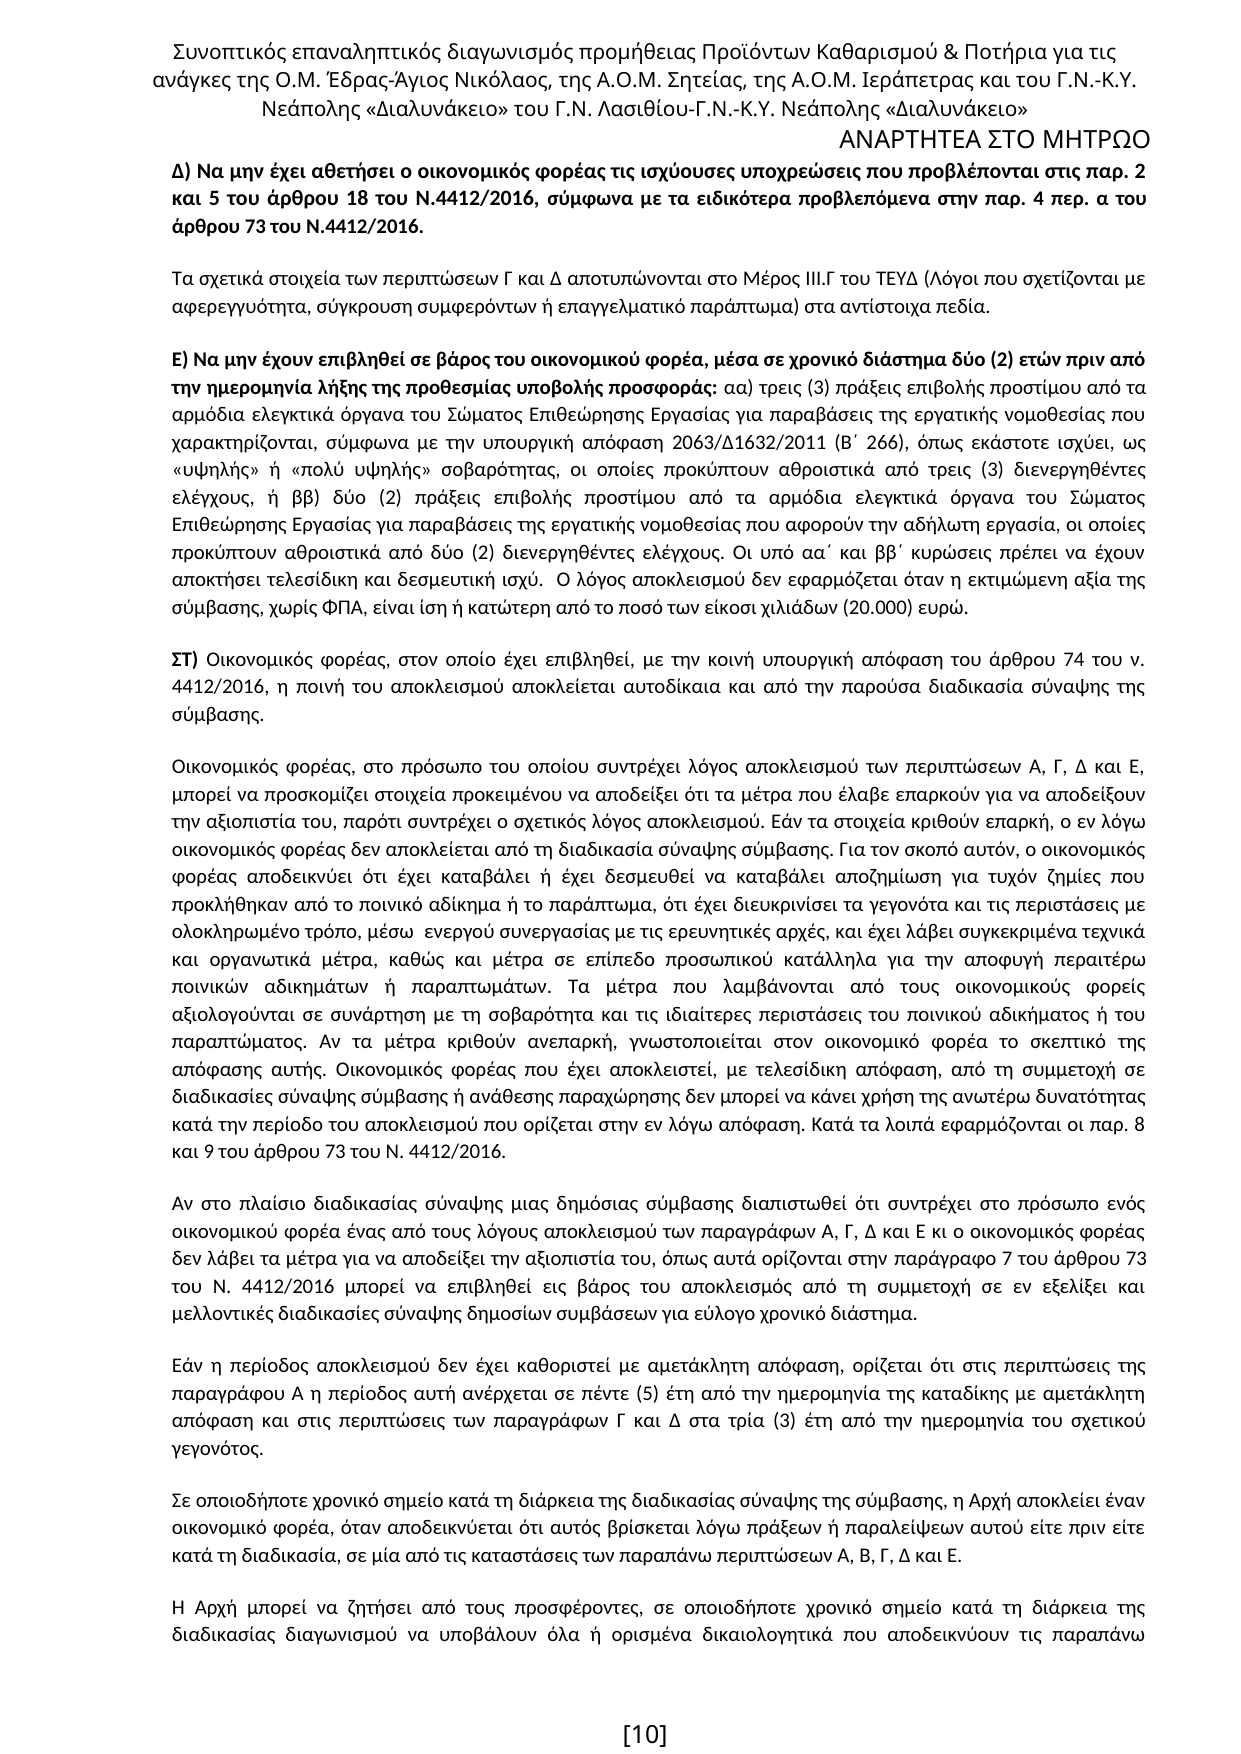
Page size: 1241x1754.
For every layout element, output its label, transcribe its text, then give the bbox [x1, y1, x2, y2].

text Τα σχετικά στοιχεία των περιπτώσεων Γ και Δ αποτυπώνονται στο Μέρος ΙΙΙ.Γ του ΤΕΥΔ (Λόγοι που σχετίζονται με αφερεγγυότητα, σύγκρουση συμφερόντων ή επαγγελματικό παράπτωμα) στα αντίστοιχα πεδία. [172, 263, 1147, 319]
text Αν στο πλαίσιο διαδικασίας σύναψης μιας δημόσιας σύμβασης διαπιστωθεί ότι συντρέχει στο πρόσωπο ενός οικονομικού φορέα ένας από τους λόγους αποκλεισμού των παραγράφων Α, Γ, Δ και Ε κι ο οικονομικός φορέας δεν λάβει τα μέτρα για να αποδείξει την αξιοπιστία του, όπως αυτά ορίζονται στην παράγραφο 7 του άρθρου 73 του Ν. 4412/2016 μπορεί να επιβληθεί εις βάρος του αποκλεισμός από τη συμμετοχή σε εν εξελίξει και μελλοντικές διαδικασίες σύναψης δημοσίων συμβάσεων για εύλογο χρονικό διάστημα. [172, 1188, 1147, 1326]
text ΣΤ) Οικονομικός φορέας, στον οποίο έχει επιβληθεί, με την κοινή υπουργική απόφαση του άρθρου 74 του ν. 4412/2016, η ποινή του αποκλεισμού αποκλείεται αυτοδίκαια και από την παρούσα διαδικασία σύναψης της σύμβασης. [172, 644, 1147, 727]
text Ε) Να μην έχουν επιβληθεί σε βάρος του οικονομικού φορέα, μέσα σε χρονικό διάστημα δύο (2) ετών πριν από την ημερομηνία λήξης της προθεσμίας υποβολής προσφοράς: αα) τρεις (3) πράξεις επιβολής προστίμου από τα αρμόδια ελεγκτικά όργανα του Σώματος Επιθεώρησης Εργασίας για παραβάσεις της εργατικής νομοθεσίας που χαρακτηρίζονται, σύμφωνα με την υπουργική απόφαση 2063/Δ1632/2011 (Β΄ 266), όπως εκάστοτε ισχύει, ως «υψηλής» ή «πολύ υψηλής» σοβαρότητας, οι οποίες προκύπτουν αθροιστικά από τρεις (3) διενεργηθέντες ελέγχους, ή ββ) δύο (2) πράξεις επιβολής προστίμου από τα αρμόδια ελεγκτικά όργανα του Σώματος Επιθεώρησης Εργασίας για παραβάσεις της εργατικής νομοθεσίας που αφορούν την αδήλωτη εργασία, οι οποίες προκύπτουν αθροιστικά από δύο (2) διενεργηθέντες ελέγχους. Οι υπό αα΄ και ββ΄ κυρώσεις πρέπει να έχουν αποκτήσει τελεσίδικη και δεσμευτική ισχύ. Ο λόγος αποκλεισμού δεν εφαρμόζεται όταν η εκτιμώμενη αξία της σύμβασης, χωρίς ΦΠΑ, είναι ίση ή κατώτερη από το ποσό των είκοσι χιλιάδων (20.000) ευρώ. [172, 345, 1147, 620]
text Εάν η περίοδος αποκλεισμού δεν έχει καθοριστεί με αμετάκλητη απόφαση, ορίζεται ότι στις περιπτώσεις της παραγράφου Α η περίοδος αυτή ανέρχεται σε πέντε (5) έτη από την ημερομηνία της καταδίκης με αμετάκλητη απόφαση και στις περιπτώσεις των παραγράφων Γ και Δ στα τρία (3) έτη από την ημερομηνία του σχετικού γεγονότος. [172, 1351, 1147, 1461]
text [172, 1592, 1147, 1647]
text Δ) Να μην έχει αθετήσει ο οικονομικός φορέας τις ισχύουσες υποχρεώσεις που προβλέπονται στις παρ. 2 και 5 του άρθρου 18 του Ν.4412/2016, σύμφωνα με τα ειδικότερα προβλεπόμενα στην παρ. 4 περ. α του άρθρου 73 του Ν.4412/2016. [172, 156, 1147, 239]
text Οικονομικός φορέας, στο πρόσωπο του οποίου συντρέχει λόγος αποκλεισμού των περιπτώσεων Α, Γ, Δ και Ε, μπορεί να προσκομίζει στοιχεία προκειμένου να αποδείξει ότι τα μέτρα που έλαβε επαρκούν για να αποδείξουν την αξιοπιστία του, παρότι συντρέχει ο σχετικός λόγος αποκλεισμού. Εάν τα στοιχεία κριθούν επαρκή, ο εν λόγω οικονομικός φορέας δεν αποκλείεται από τη διαδικασία σύναψης σύμβασης. Για τον σκοπό αυτόν, ο οικονομικός φορέας αποδεικνύει ότι έχει καταβάλει ή έχει δεσμευθεί να καταβάλει αποζημίωση για τυχόν ζημίες που προκλήθηκαν από το ποινικό αδίκημα ή το παράπτωμα, ότι έχει διευκρινίσει τα γεγονότα και τις περιστάσεις με ολοκληρωμένο τρόπο, μέσω ενεργού συνεργασίας με τις ερευνητικές αρχές, και έχει λάβει συγκεκριμένα τεχνικά και οργανωτικά μέτρα, καθώς και μέτρα σε επίπεδο προσωπικού κατάλληλα για την αποφυγή περαιτέρω ποινικών αδικημάτων ή παραπτωμάτων. Τα μέτρα που λαμβάνονται από τους οικονομικούς φορείς αξιολογούνται σε συνάρτηση με τη σοβαρότητα και τις ιδιαίτερες περιστάσεις του ποινικού αδικήματος ή του παραπτώματος. Αν τα μέτρα κριθούν ανεπαρκή, γνωστοποιείται στον οικονομικό φορέα το σκεπτικό της απόφασης αυτής. Οικονομικός φορέας που έχει αποκλειστεί, με τελεσίδικη απόφαση, από τη συμμετοχή σε διαδικασίες σύναψης σύμβασης ή ανάθεσης παραχώρησης δεν μπορεί να κάνει χρήση της ανωτέρω δυνατότητας κατά την περίοδο του αποκλεισμού που ορίζεται στην εν λόγω απόφαση. Κατά τα λοιπά εφαρμόζονται οι παρ. 8 και 9 του άρθρου 73 του Ν. 4412/2016. [172, 751, 1147, 1164]
text Σε οποιοδήποτε χρονικό σημείο κατά τη διάρκεια της διαδικασίας σύναψης της σύμβασης, η Αρχή αποκλείει έναν οικονομικό φορέα, όταν αποδεικνύεται ότι αυτός βρίσκεται λόγω πράξεων ή παραλείψεων αυτού είτε πριν είτε κατά τη διαδικασία, σε μία από τις καταστάσεις των παραπάνω περιπτώσεων Α, Β, Γ, Δ και Ε. [172, 1485, 1147, 1568]
